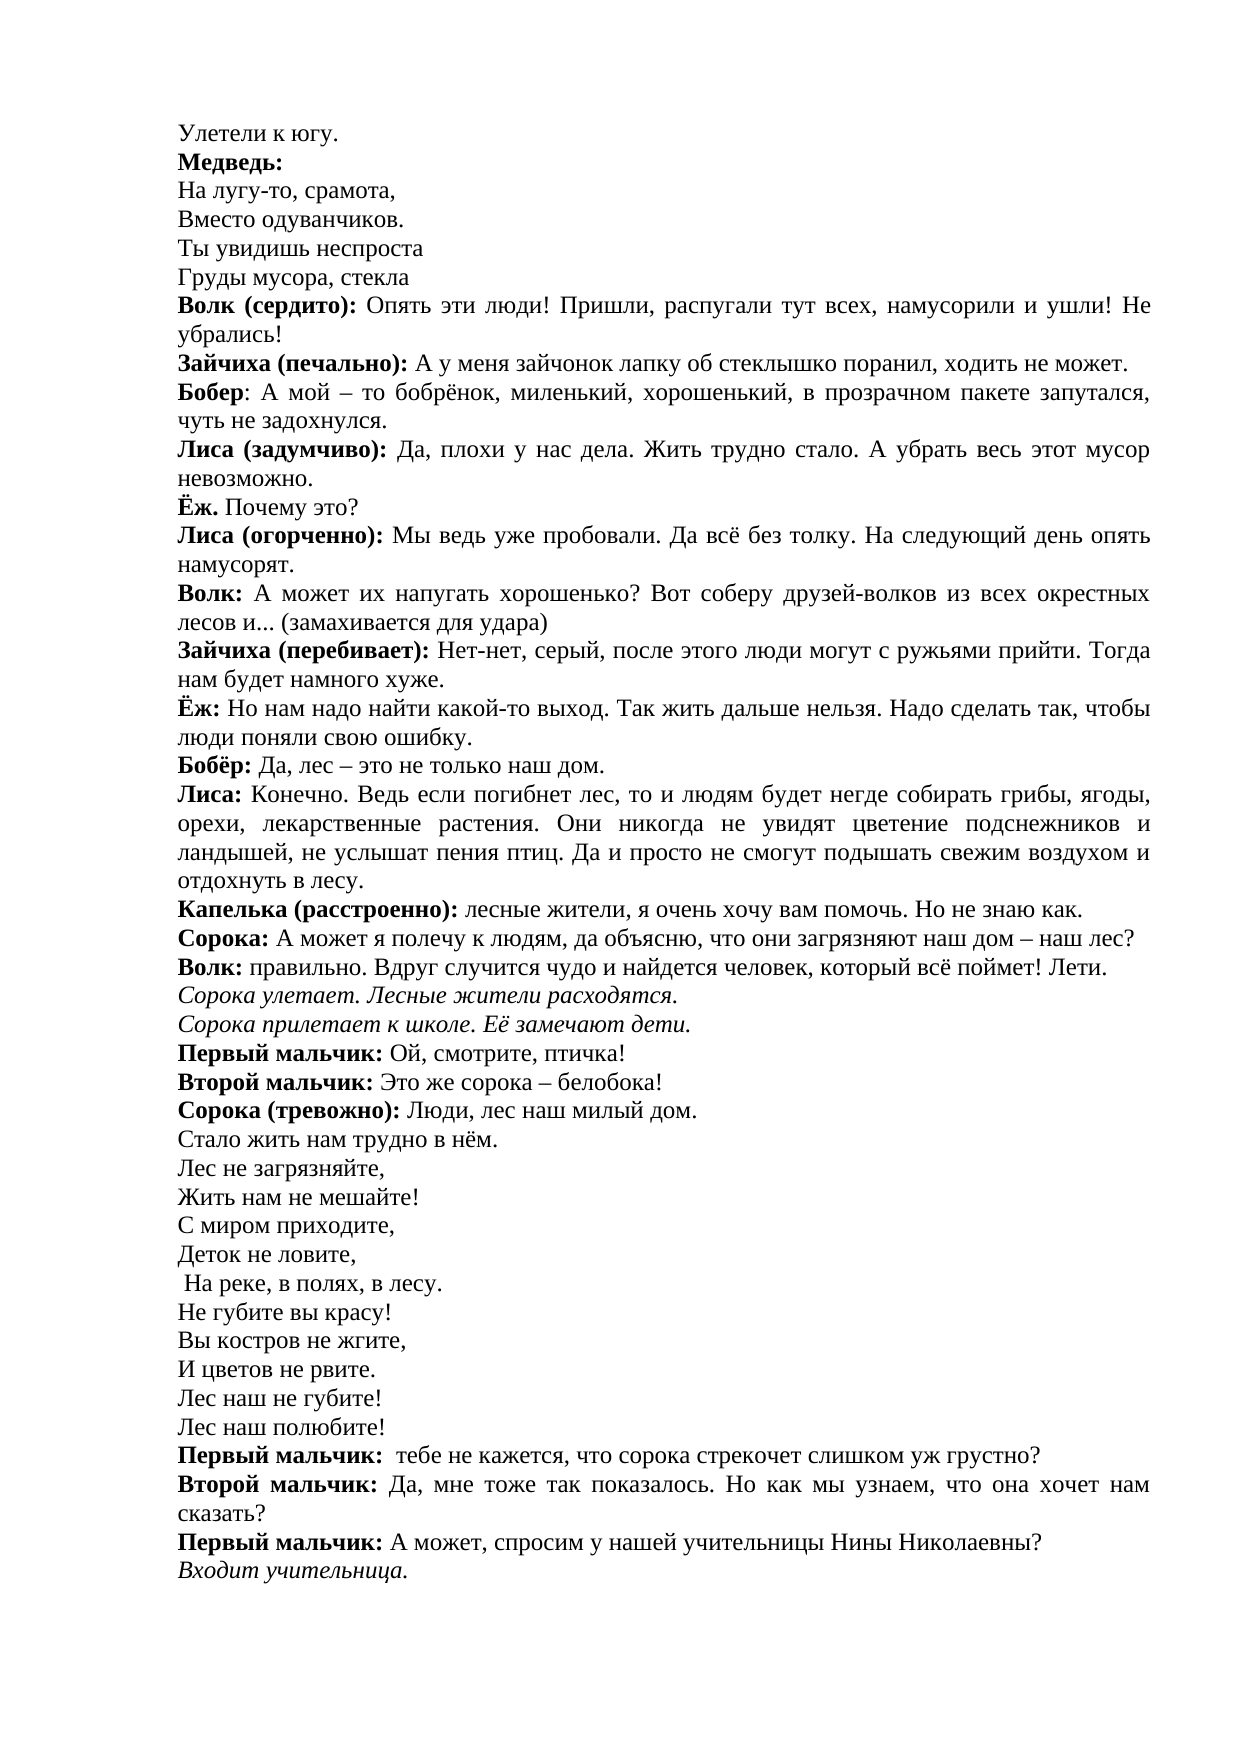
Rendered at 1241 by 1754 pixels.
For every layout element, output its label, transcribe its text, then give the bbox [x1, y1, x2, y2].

text Входит учительница. [177, 1556, 1152, 1584]
text Сорока прилетает к школе. Её замечают дети. [177, 1009, 1152, 1038]
text Второй мальчик: Это же сорока – белобока! [177, 1067, 1152, 1096]
text Ёж: Но нам надо найти какой-то выход. Так жить дальше нельзя. Надо сделать так, чтобы люди поняли свою ошибку. [177, 693, 1152, 751]
text Бобёр: Да, лес – это не только наш дом. [177, 751, 1152, 779]
text На реке, в полях, в лесу. [177, 1268, 1152, 1297]
text Сорока улетает. Лесные жители расходятся. [177, 981, 1152, 1009]
text Сорока (тревожно): Люди, лес наш милый дом. [177, 1096, 1152, 1124]
text Вместо одуванчиков. [177, 204, 1152, 233]
text Бобер: А мой – то бобрёнок, миленький, хорошенький, в прозрачном пакете запутался, чуть не задохнулся. [177, 377, 1152, 434]
text Волк: А может их напугать хорошенько? Вот соберу друзей-волков из всех окрестных лесов и... (замахивается для удара) [177, 578, 1152, 636]
text Ёж. Почему это? [177, 492, 1152, 521]
text Первый мальчик: А может, спросим у нашей учительницы Нины Николаевны? [177, 1527, 1152, 1556]
text Деток не ловите, [177, 1239, 1152, 1268]
text Лес наш полюбите! [177, 1412, 1152, 1441]
text Лес наш не губите! [177, 1383, 1152, 1412]
text Лиса: Конечно. Ведь если погибнет лес, то и людям будет негде собирать грибы, ягоды, орехи, лекарственные растения. Они никогда не увидят цветение подснежников и ландышей, не услышат пения птиц. Да и просто не смогут подышать свежим воздухом и отдохнуть в лесу. [177, 779, 1152, 894]
text Медведь: [177, 147, 1152, 176]
text Капелька (расстроенно): лесные жители, я очень хочу вам помочь. Но не знаю как. [177, 894, 1152, 923]
text На лугу-то, срамота, [177, 176, 1152, 204]
text Улетели к югу. [177, 118, 1152, 147]
text Второй мальчик: Да, мне тоже так показалось. Но как мы узнаем, что она хочет нам сказать? [177, 1469, 1152, 1527]
text Лиса (огорченно): Мы ведь уже пробовали. Да всё без толку. На следующий день опять намусорят. [177, 521, 1152, 578]
text Не губите вы красу! [177, 1297, 1152, 1326]
text Волк (сердито): Опять эти люди! Пришли, распугали тут всех, намусорили и ушли! Не убрались! [177, 291, 1152, 348]
text Сорока: А может я полечу к людям, да объясню, что они загрязняют наш дом – наш лес? [177, 923, 1152, 952]
text Лес не загрязняйте, [177, 1153, 1152, 1182]
text С миром приходите, [177, 1211, 1152, 1239]
text Зайчиха (печально): А у меня зайчонок лапку об стеклышко поранил, ходить не может. [177, 348, 1152, 377]
text Лиса (задумчиво): Да, плохи у нас дела. Жить трудно стало. А убрать весь этот мусор невозможно. [177, 434, 1152, 492]
text Вы костров не жгите, [177, 1326, 1152, 1354]
text Волк: правильно. Вдруг случится чудо и найдется человек, который всё поймет! Лети. [177, 952, 1152, 981]
text Ты увидишь неспроста [177, 233, 1152, 262]
text Зайчиха (перебивает): Нет-нет, серый, после этого люди могут с ружьями прийти. Тогда нам будет намного хуже. [177, 636, 1152, 693]
text Жить нам не мешайте! [177, 1182, 1152, 1211]
text Первый мальчик: тебе не кажется, что сорока стрекочет слишком уж грустно? [177, 1441, 1152, 1469]
text Груды мусора, стекла [177, 262, 1152, 291]
text И цветов не рвите. [177, 1354, 1152, 1383]
text Стало жить нам трудно в нём. [177, 1124, 1152, 1153]
text Первый мальчик: Ой, смотрите, птичка! [177, 1038, 1152, 1067]
